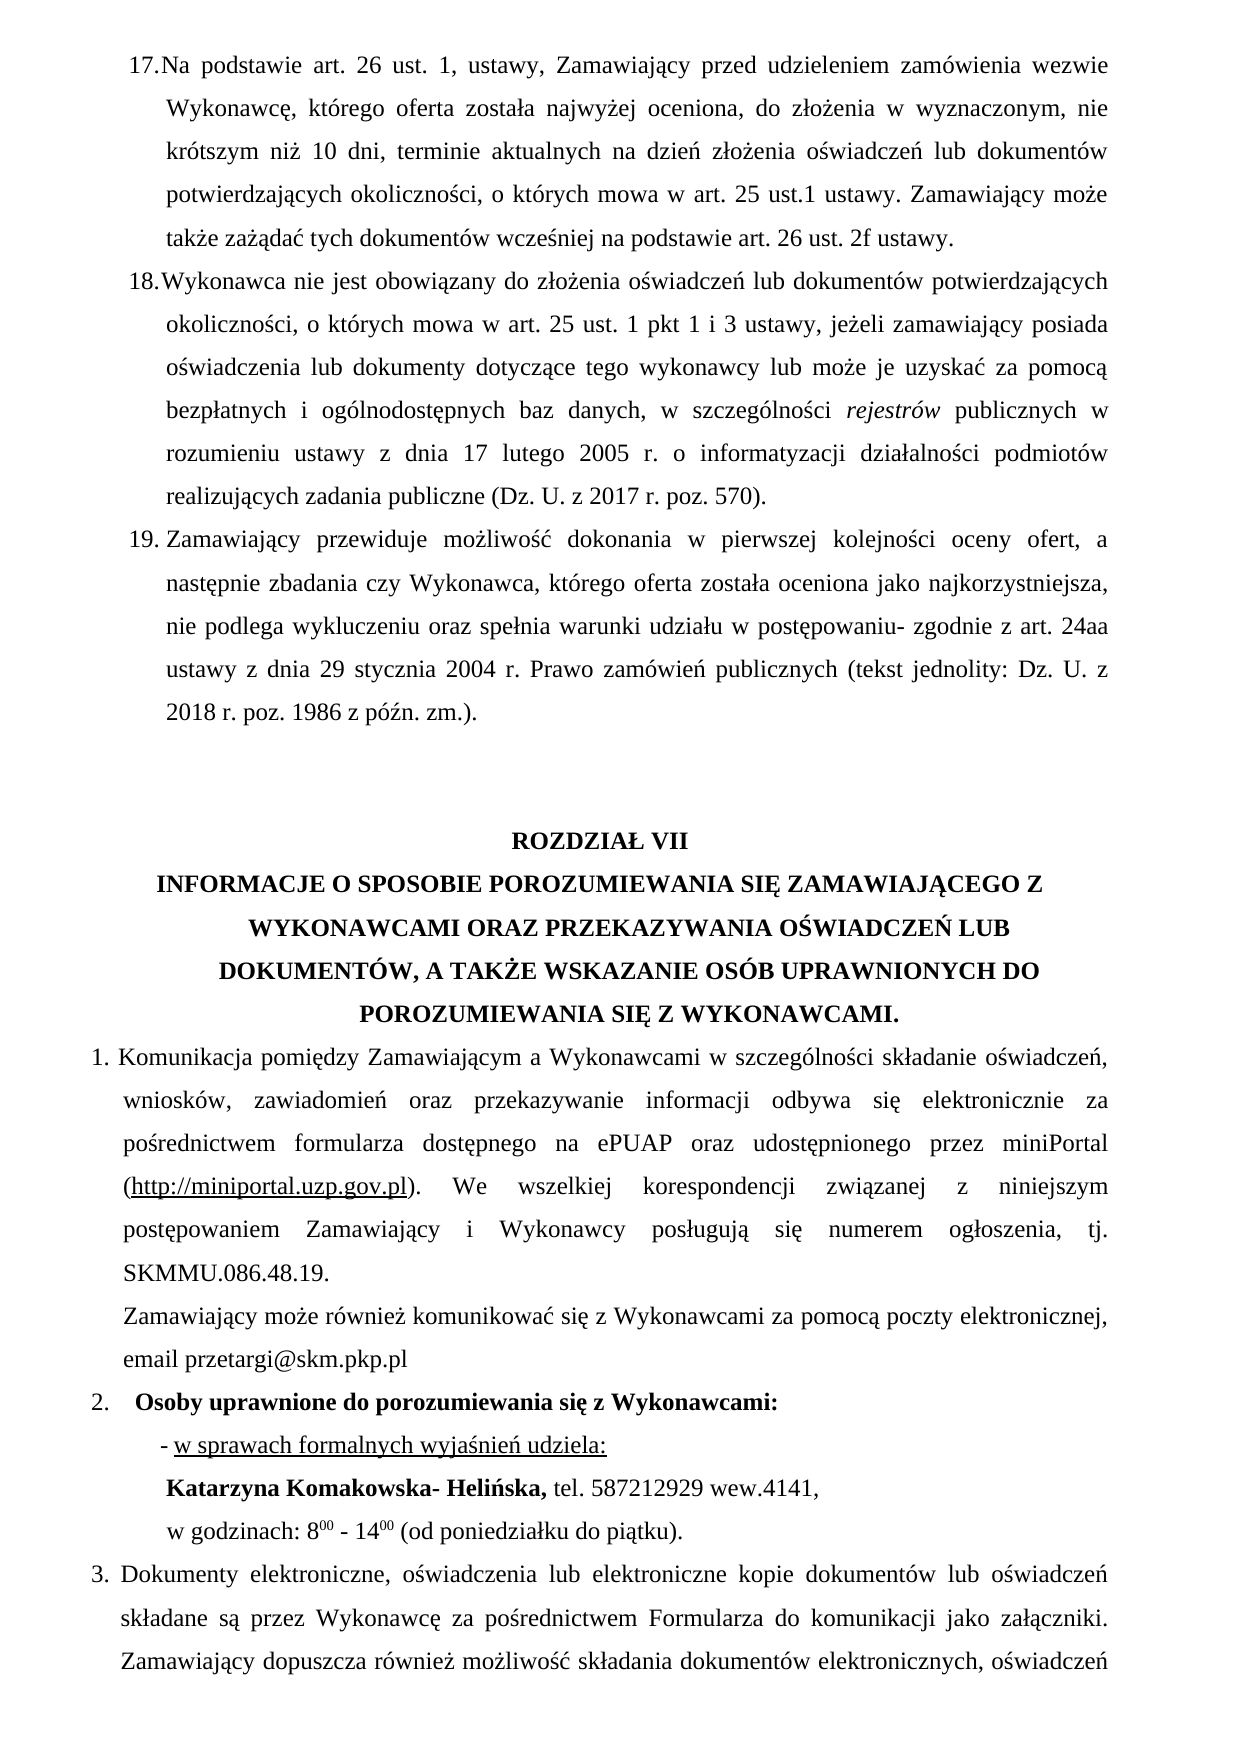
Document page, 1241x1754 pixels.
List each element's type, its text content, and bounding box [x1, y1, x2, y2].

text 2. Osoby uprawnione do porozumiewania się z Wykonawcami: [91, 1387, 1109, 1416]
list Na podstawie art. 26 ust. 1, ustawy, Zamawiający przed udzieleniem zamówienia wezwie Wykonawcę, którego oferta została najwyżej oceniona, do złożenia w wyznaczonym, nie krótszym niż 10 dni, terminie aktualnych na dzień złożenia oświadczeń lub dokumentów potwierdzających okoliczności, o których mowa w art. 25 ust.1 ustawy. Zamawiający może także zażądać tych dokumentów wcześniej na podstawie art. 26 ust. 2f ustawy. [128, 50, 1109, 251]
text Zamawiający może również komunikować się z Wykonawcami za pomocą poczty elektronicznej, email przetargi@skm.pkp.pl [123, 1301, 1109, 1373]
text INFORMACJE O SPOSOBIE POROZUMIEWANIA SIĘ ZAMAWIAJĄCEGO Z WYKONAWCAMI ORAZ PRZEKAZYWANIA OŚWIADCZEŃ LUB DOKUMENTÓW, A TAKŻE WSKAZANIE OSÓB UPRAWNIONYCH DO POROZUMIEWANIA SIĘ Z WYKONAWCAMI. [91, 869, 1109, 1028]
text - w sprawach formalnych wyjaśnień udziela: [160, 1430, 1109, 1459]
list Zamawiający przewiduje możliwość dokonania w pierwszej kolejności oceny ofert, a następnie zbadania czy Wykonawca, którego oferta została oceniona jako najkorzystniejsza, nie podlega wykluczeniu oraz spełnia warunki udziału w postępowaniu- zgodnie z art. 24aa ustawy z dnia 29 stycznia 2004 r. Prawo zamówień publicznych (tekst jednolity: Dz. U. z 2018 r. poz. 1986 z późn. zm.). [128, 524, 1109, 726]
text 1. Komunikacja pomiędzy Zamawiającym a Wykonawcami w szczególności składanie oświadczeń, wniosków, zawiadomień oraz przekazywanie informacji odbywa się elektronicznie za pośrednictwem formularza dostępnego na ePUAP oraz udostępnionego przez miniPortal (http://miniportal.uzp.gov.pl). We wszelkiej korespondencji związanej z niniejszym postępowaniem Zamawiający i Wykonawcy posługują się numerem ogłoszenia, tj. SKMMU.086.48.19. [91, 1042, 1109, 1286]
text w godzinach: 800 - 1400 (od poniedziałku do piątku). [166, 1516, 833, 1545]
list Wykonawca nie jest obowiązany do złożenia oświadczeń lub dokumentów potwierdzających okoliczności, o których mowa w art. 25 ust. 1 pkt 1 i 3 ustawy, jeżeli zamawiający posiada oświadczenia lub dokumenty dotyczące tego wykonawcy lub może je uzyskać za pomocą bezpłatnych i ogólnodostępnych baz danych, w szczególności rejestrów publicznych w rozumieniu ustawy z dnia 17 lutego 2005 r. o informatyzacji działalności podmiotów realizujących zadania publiczne (Dz. U. z 2017 r. poz. 570). [128, 266, 1109, 510]
text ROZDZIAŁ VII [91, 826, 1109, 855]
text Katarzyna Komakowska- Helińska, tel. 587212929 wew.4141, [166, 1473, 1109, 1502]
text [91, 1559, 1109, 1674]
